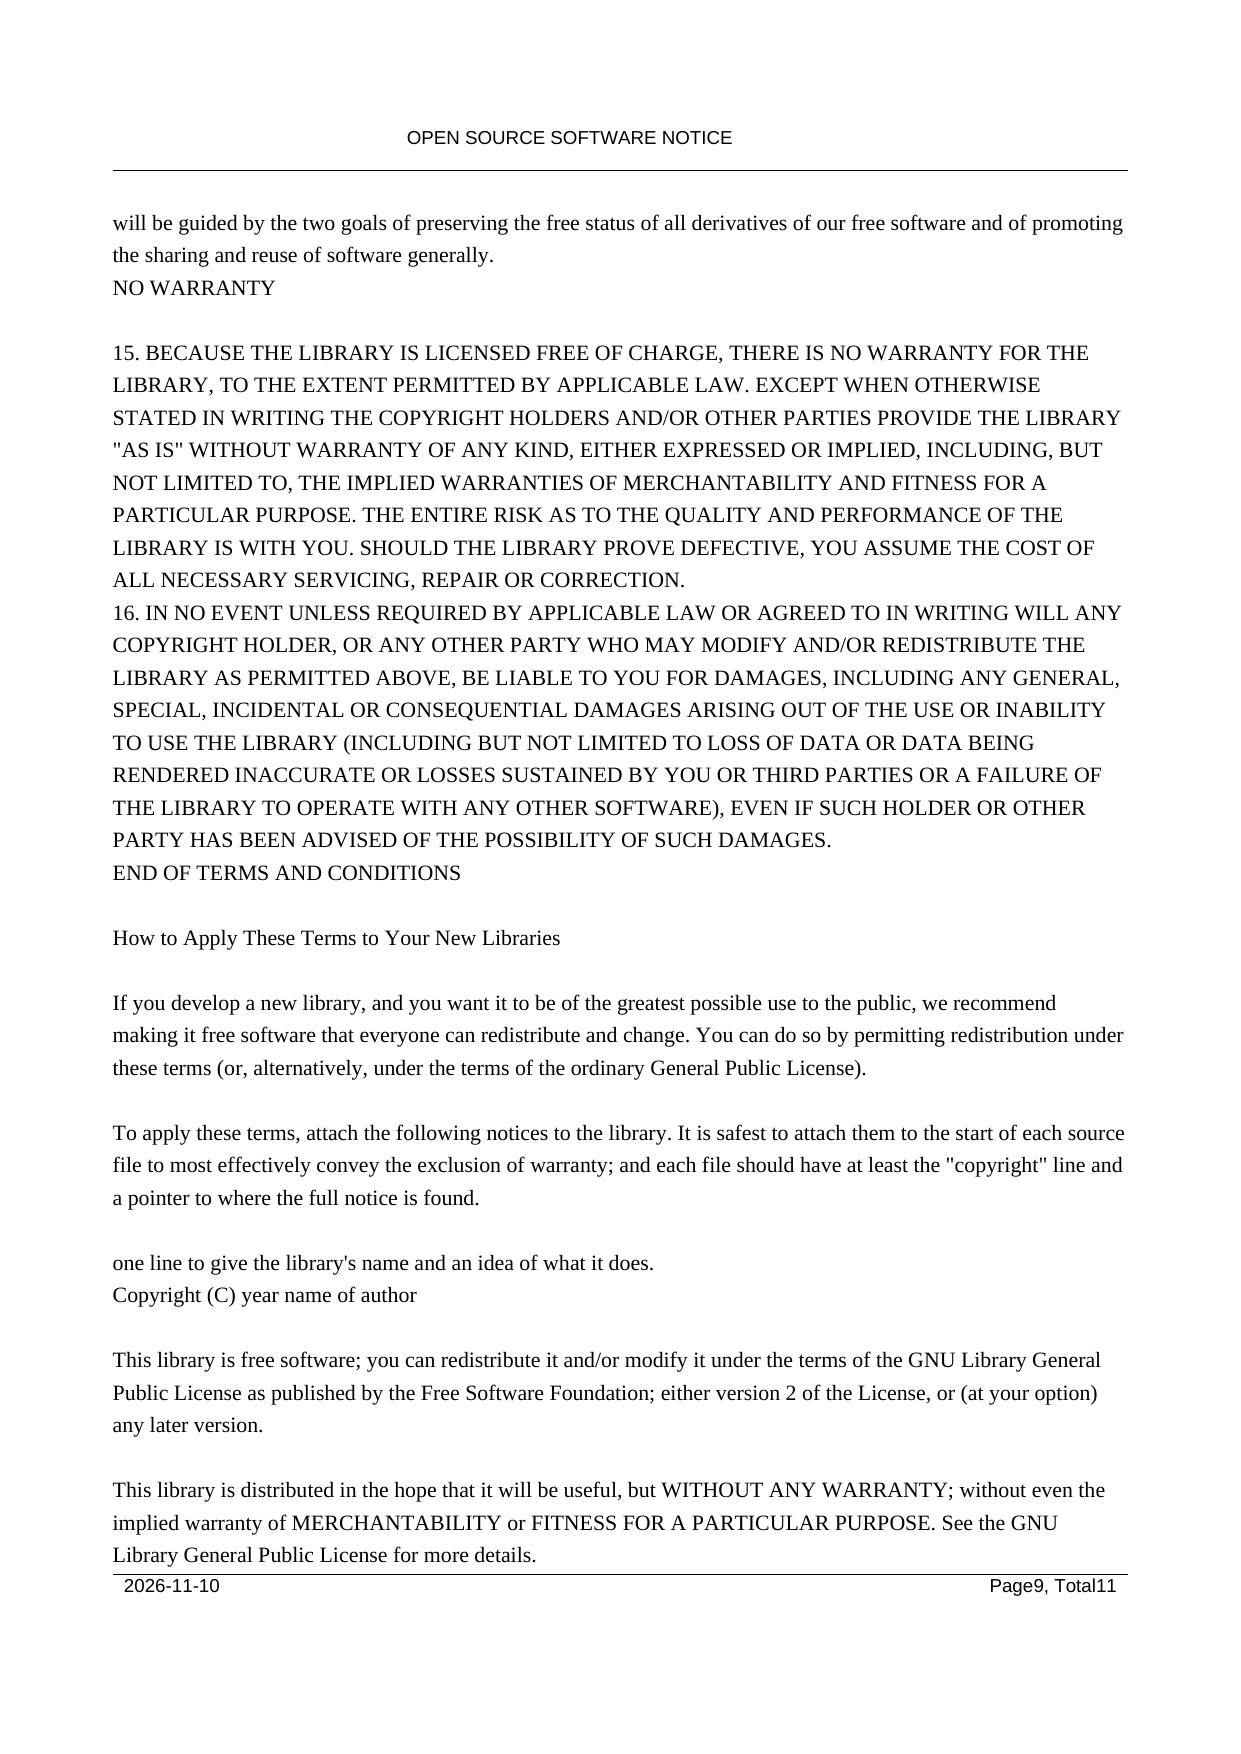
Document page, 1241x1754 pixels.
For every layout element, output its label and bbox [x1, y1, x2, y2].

text [112, 206, 1128, 1571]
